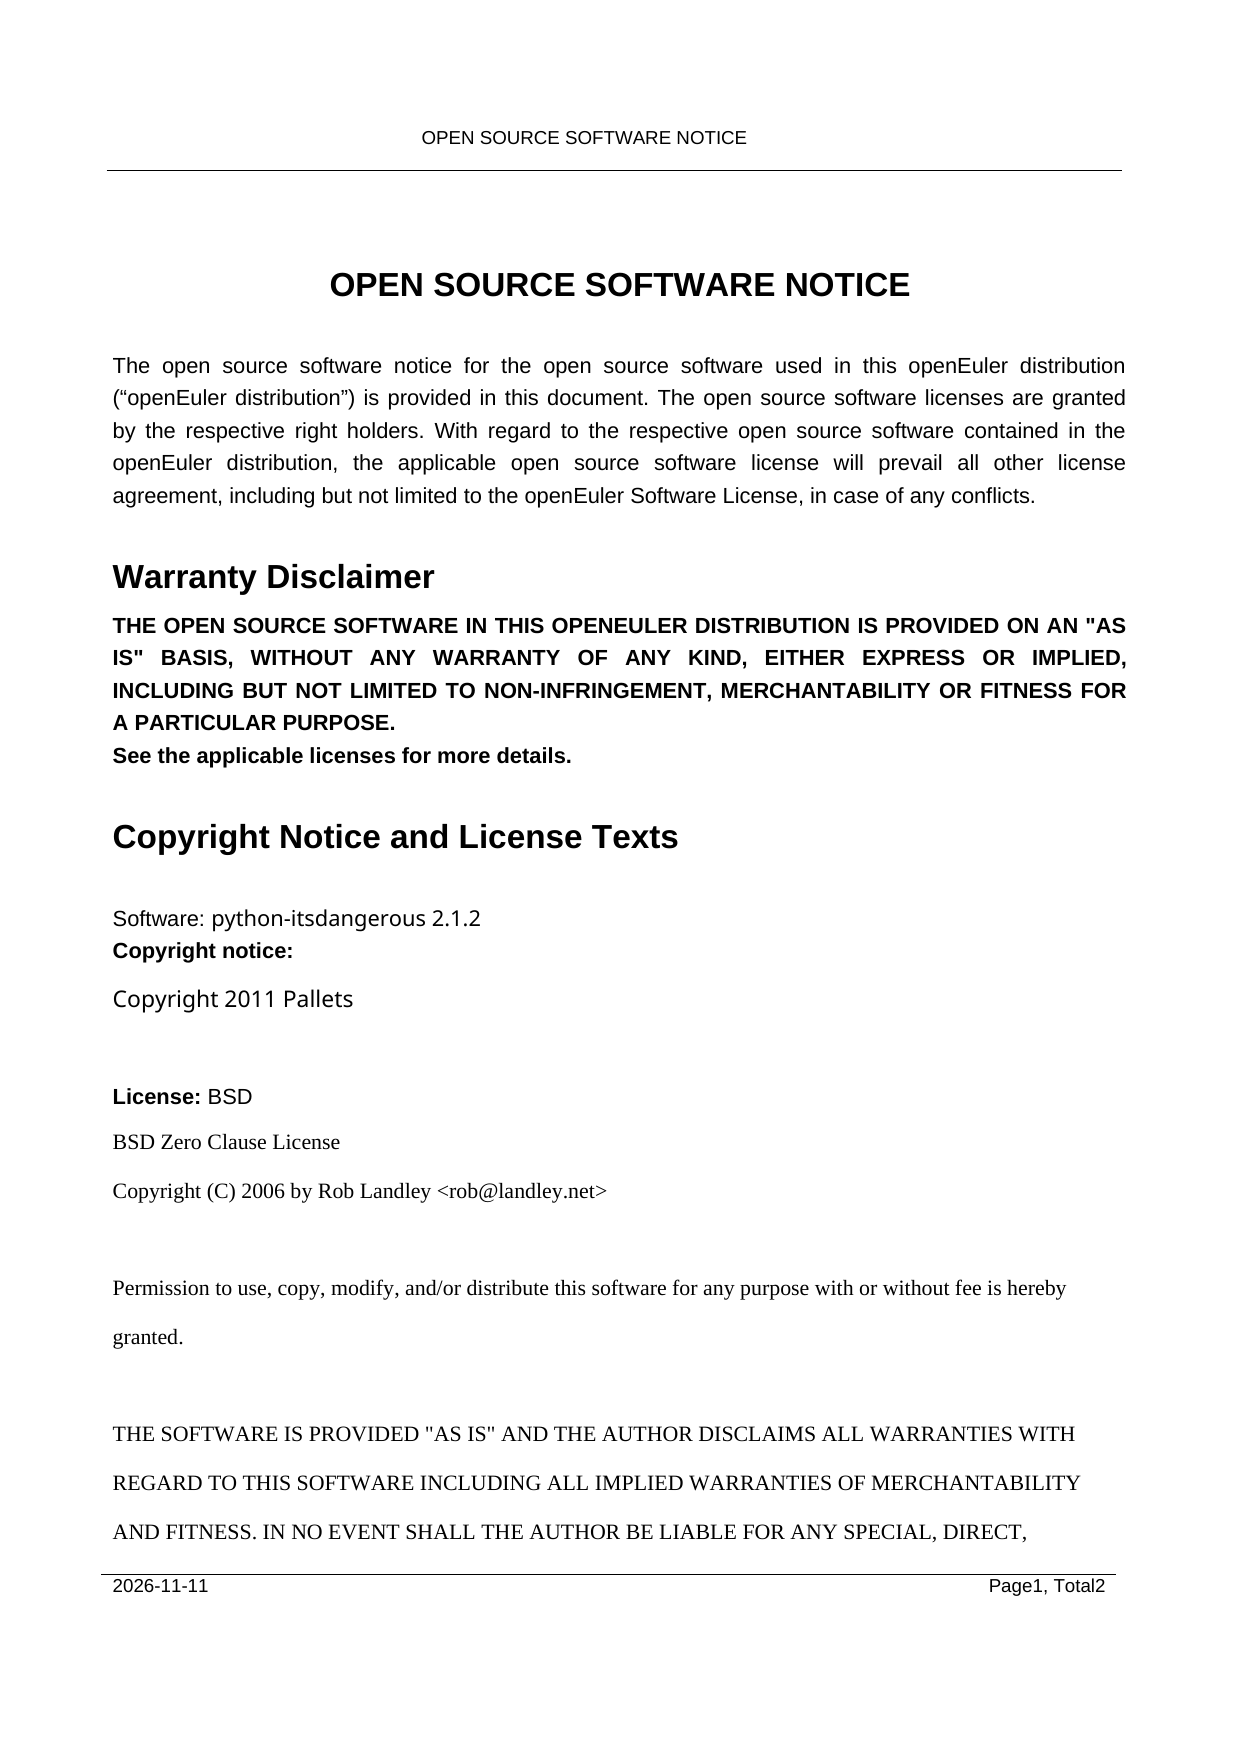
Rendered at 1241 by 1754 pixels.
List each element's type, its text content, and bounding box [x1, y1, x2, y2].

text Warranty Disclaimer [112, 544, 1128, 609]
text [112, 1125, 1128, 1548]
text License: BSD [112, 1080, 1128, 1113]
text Copyright notice: Copyright 2011 Pallets [112, 934, 1128, 1064]
text OPEN SOURCE SOFTWARE NOTICE [112, 251, 1128, 316]
text Software: python-itsdangerous 2.1.2 [112, 901, 1128, 934]
text Copyright Notice and License Texts [112, 804, 1128, 869]
text The open source software notice for the open source software used in this openEuler distribution (“openEuler distribution”) is provided in this document. The open source software licenses are granted by the respective right holders. With regard to the respective open source software contained in the openEuler distribution, the applicable open source software license will prevail all other license agreement, including but not limited to the openEuler Software License, in case of any conflicts. [112, 349, 1128, 511]
text THE OPEN SOURCE SOFTWARE IN THIS OPENEULER DISTRIBUTION IS PROVIDED ON AN "AS IS" BASIS, WITHOUT ANY WARRANTY OF ANY KIND, EITHER EXPRESS OR IMPLIED, INCLUDING BUT NOT LIMITED TO NON-INFRINGEMENT, MERCHANTABILITY OR FITNESS FOR A PARTICULAR PURPOSE. See the applicable licenses for more details. [112, 609, 1128, 771]
